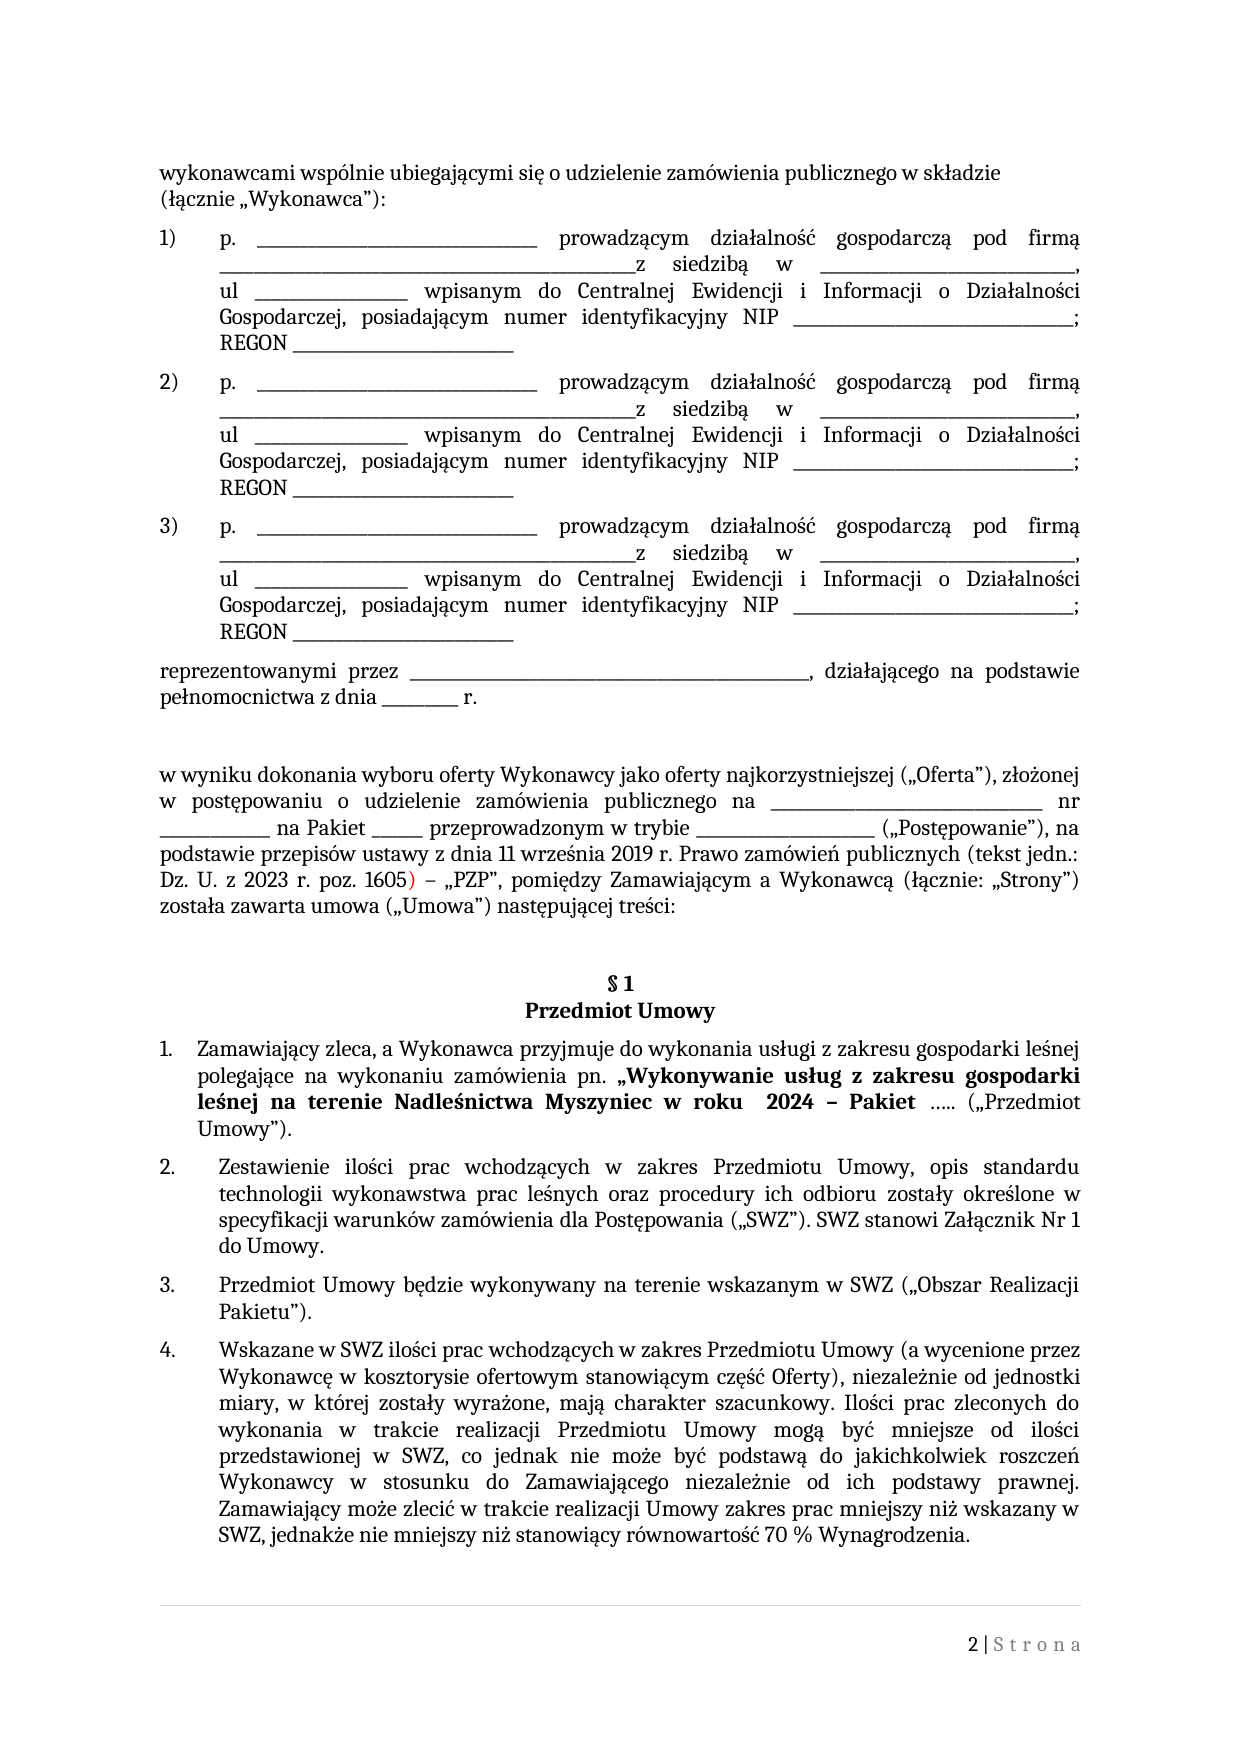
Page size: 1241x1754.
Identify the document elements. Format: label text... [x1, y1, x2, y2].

text reprezentowanymi przez _______________________________________________, działającego na podstawie pełnomocnictwa z dnia _________ r. [159, 657, 1081, 710]
list Przedmiot Umowy będzie wykonywany na terenie wskazanym w SWZ („Obszar Realizacji Pakietu”). [159, 1272, 1081, 1325]
text 1) p. _________________________________ prowadzącym działalność gospodarczą pod firmą _________________________________________________z siedzibą w ______________________________, ul __________________ wpisanym do Centralnej Ewidencji i Informacji o Działalności Gospodarczej, posiadającym numer identyfikacyjny NIP _________________________________; REGON __________________________ [159, 225, 1081, 356]
text 2) p. _________________________________ prowadzącym działalność gospodarczą pod firmą _________________________________________________z siedzibą w ______________________________, ul __________________ wpisanym do Centralnej Ewidencji i Informacji o Działalności Gospodarczej, posiadającym numer identyfikacyjny NIP _________________________________; REGON __________________________ [159, 369, 1081, 501]
text w wyniku dokonania wyboru oferty Wykonawcy jako oferty najkorzystniejszej („Oferta”), złożonej w postępowaniu o udzielenie zamówienia publicznego na ________________________________ nr _____________ na Pakiet ______ przeprowadzonym w trybie _____________________ („Postępowanie”), na podstawie przepisów ustawy z dnia 11 września 2019 r. Prawo zamówień publicznych (tekst jedn.: Dz. U. z 2023 r. poz. 1605) – „PZP”, pomiędzy Zamawiającym a Wykonawcą (łącznie: „Strony”) została zawarta umowa („Umowa”) następującej treści: [159, 762, 1081, 920]
text § 1 Przedmiot Umowy [159, 971, 1081, 1024]
list Wskazane w SWZ ilości prac wchodzących w zakres Przedmiotu Umowy (a wycenione przez Wykonawcę w kosztorysie ofertowym stanowiącym część Oferty), niezależnie od jednostki miary, w której zostały wyrażone, mają charakter szacunkowy. Ilości prac zleconych do wykonania w trakcie realizacji Przedmiotu Umowy mogą być mniejsze od ilości przedstawionej w SWZ, co jednak nie może być podstawą do jakichkolwiek roszczeń Wykonawcy w stosunku do Zamawiającego niezależnie od ich podstawy prawnej. Zamawiający może zlecić w trakcie realizacji Umowy zakres prac mniejszy niż wskazany w SWZ, jednakże nie mniejszy niż stanowiący równowartość 70 % Wynagrodzenia. [159, 1337, 1081, 1548]
text wykonawcami wspólnie ubiegającymi się o udzielenie zamówienia publicznego w składzie (łącznie „Wykonawca”): [159, 159, 1081, 212]
text 3) p. _________________________________ prowadzącym działalność gospodarczą pod firmą _________________________________________________z siedzibą w ______________________________, ul __________________ wpisanym do Centralnej Ewidencji i Informacji o Działalności Gospodarczej, posiadającym numer identyfikacyjny NIP _________________________________; REGON __________________________ [159, 513, 1081, 645]
list Zamawiający zleca, a Wykonawca przyjmuje do wykonania usługi z zakresu gospodarki leśnej polegające na wykonaniu zamówienia pn. „Wykonywanie usług z zakresu gospodarki leśnej na terenie Nadleśnictwa Myszyniec w roku 2024 – Pakiet ….. („Przedmiot Umowy”). [159, 1036, 1081, 1142]
list Zestawienie ilości prac wchodzących w zakres Przedmiotu Umowy, opis standardu technologii wykonawstwa prac leśnych oraz procedury ich odbioru zostały określone w specyfikacji warunków zamówienia dla Postępowania („SWZ”). SWZ stanowi Załącznik Nr 1 do Umowy. [159, 1154, 1081, 1259]
